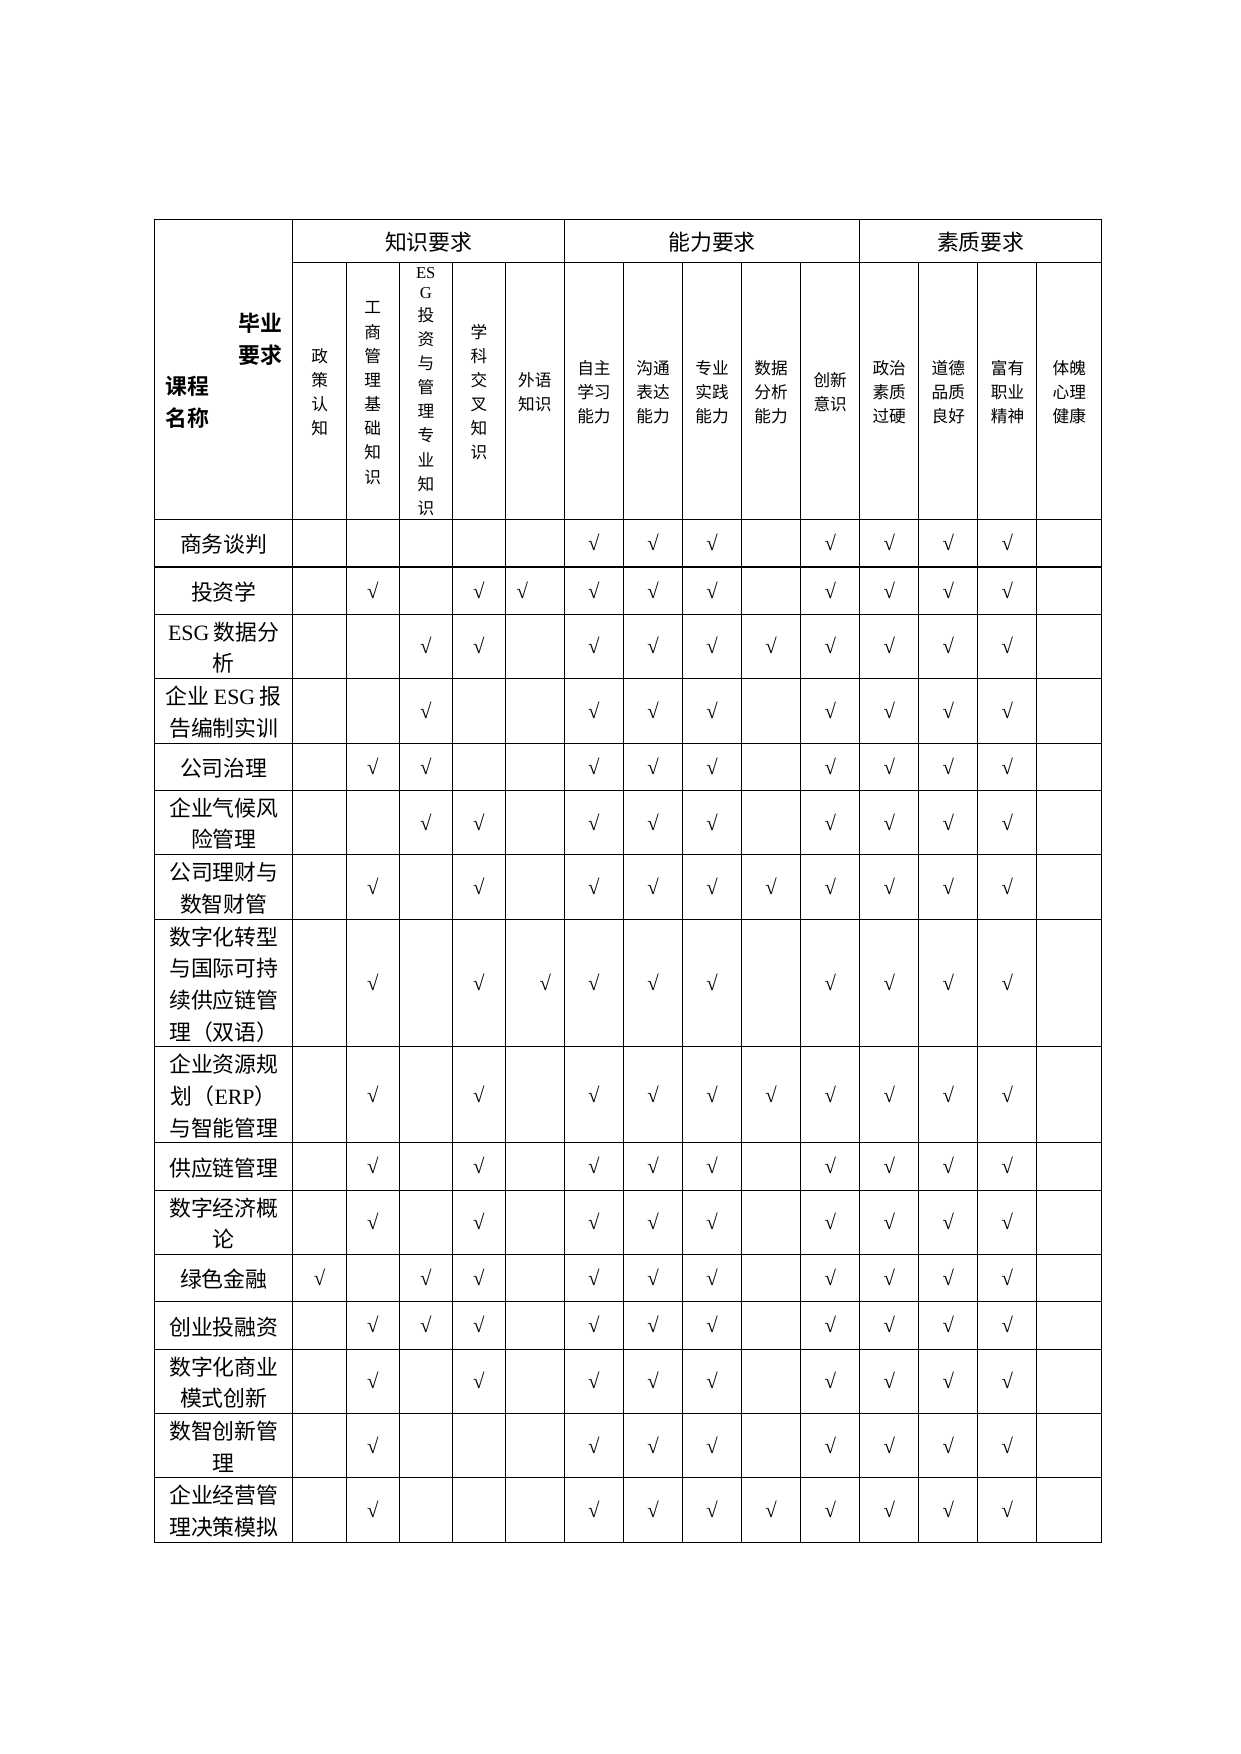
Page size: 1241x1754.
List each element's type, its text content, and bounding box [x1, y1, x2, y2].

table_cell [400, 1350, 452, 1413]
table_cell √ [347, 568, 399, 614]
table_cell 企业气候风险管理 [155, 791, 292, 854]
table_cell [1037, 1350, 1101, 1413]
table_cell [400, 1047, 452, 1142]
table_cell √ [978, 920, 1036, 1046]
table_cell √ [860, 1143, 918, 1189]
table_cell √ [624, 1478, 682, 1542]
table_cell √ [919, 1350, 977, 1413]
table_cell √ [453, 1255, 505, 1301]
table_cell √ [919, 791, 977, 854]
table_cell √ [978, 1478, 1036, 1542]
table_cell 公司治理 [155, 744, 292, 790]
table_cell √ [683, 615, 741, 678]
table_cell [1037, 920, 1101, 1046]
table_cell [293, 1143, 346, 1189]
table_cell √ [978, 791, 1036, 854]
table_cell √ [801, 1143, 859, 1189]
table_cell √ [565, 568, 623, 614]
table_cell √ [683, 1047, 741, 1142]
table_cell √ [565, 1143, 623, 1189]
table_cell √ [453, 1191, 505, 1254]
table_cell √ [624, 520, 682, 566]
table_cell [293, 1047, 346, 1142]
table_cell √ [624, 568, 682, 614]
table_cell [742, 1302, 800, 1348]
table_cell √ [293, 1255, 346, 1301]
table_cell √ [978, 615, 1036, 678]
table_cell √ [347, 1414, 399, 1477]
table_cell [742, 679, 800, 742]
table_cell [742, 568, 800, 614]
table_cell [1037, 679, 1101, 742]
table_cell √ [565, 1414, 623, 1477]
table_cell √ [347, 1191, 399, 1254]
table_cell √ [565, 1302, 623, 1348]
table_cell √ [453, 615, 505, 678]
table_cell √ [919, 1047, 977, 1142]
table_cell √ [565, 1478, 623, 1542]
table_cell [400, 1143, 452, 1189]
table_cell √ [565, 855, 623, 918]
table_cell √ [683, 1350, 741, 1413]
table_cell 政治素质过硬 [860, 263, 918, 519]
table_cell [506, 1302, 564, 1348]
table_cell [742, 791, 800, 854]
table_header 能力要求 [565, 220, 859, 262]
table_cell √ [453, 1350, 505, 1413]
table_cell [453, 744, 505, 790]
table_cell √ [860, 920, 918, 1046]
table_cell √ [400, 1255, 452, 1301]
table_cell √ [683, 1255, 741, 1301]
table_cell √ [624, 920, 682, 1046]
table_cell [293, 568, 346, 614]
table_cell 数字经济概论 [155, 1191, 292, 1254]
table_cell √ [860, 1191, 918, 1254]
table_cell √ [801, 568, 859, 614]
table_cell √ [801, 920, 859, 1046]
table_cell √ [919, 520, 977, 566]
table_cell √ [742, 615, 800, 678]
table_cell √ [565, 791, 623, 854]
table_cell [1037, 1414, 1101, 1477]
table_cell √ [801, 615, 859, 678]
table_cell √ [742, 855, 800, 918]
table_cell 政策认知 [293, 263, 346, 519]
table_cell √ [683, 855, 741, 918]
table_cell √ [978, 520, 1036, 566]
table_cell [1037, 1143, 1101, 1189]
table_cell [293, 744, 346, 790]
table_cell √ [683, 1143, 741, 1189]
table_cell 创新意识 [801, 263, 859, 519]
table_cell 供应链管理 [155, 1143, 292, 1189]
table_cell √ [919, 744, 977, 790]
table_cell √ [801, 1414, 859, 1477]
table_cell √ [624, 744, 682, 790]
table_cell √ [347, 1143, 399, 1189]
table_cell 工商管理基础知识 [347, 263, 399, 519]
table_cell √ [683, 1414, 741, 1477]
table_cell [742, 1143, 800, 1189]
table_cell √ [801, 1478, 859, 1542]
table_cell √ [624, 1047, 682, 1142]
table_cell [506, 1191, 564, 1254]
table_cell √ [400, 679, 452, 742]
table_cell [1037, 568, 1101, 614]
table_cell [506, 1414, 564, 1477]
table_cell √ [919, 855, 977, 918]
table_cell √ [860, 1478, 918, 1542]
table_cell √ [919, 1143, 977, 1189]
table_cell √ [506, 568, 564, 614]
table_cell [347, 615, 399, 678]
table_cell [1037, 744, 1101, 790]
table_cell [506, 615, 564, 678]
table_cell [1037, 1478, 1101, 1542]
table_cell 企业经营管理决策模拟 [155, 1478, 292, 1542]
table_cell ESG投资与管理专业知识 [400, 263, 452, 519]
table_cell [506, 1350, 564, 1413]
table_cell [742, 1191, 800, 1254]
table_cell √ [801, 791, 859, 854]
table_cell √ [860, 1414, 918, 1477]
table_cell √ [565, 520, 623, 566]
table_cell 投资学 [155, 568, 292, 614]
table_cell [400, 855, 452, 918]
table_cell [400, 568, 452, 614]
table_cell [293, 1414, 346, 1477]
table_cell √ [683, 679, 741, 742]
table_cell √ [400, 615, 452, 678]
table_cell √ [453, 1143, 505, 1189]
table_cell √ [860, 1255, 918, 1301]
table_cell [293, 1350, 346, 1413]
table_cell [400, 1414, 452, 1477]
table_cell [742, 1350, 800, 1413]
table_cell √ [683, 1478, 741, 1542]
table_cell √ [683, 1191, 741, 1254]
table_cell √ [347, 1047, 399, 1142]
table_cell √ [742, 1478, 800, 1542]
table_cell 创业投融资 [155, 1302, 292, 1348]
table_cell [293, 520, 346, 566]
table_cell √ [565, 1255, 623, 1301]
table_cell [742, 1255, 800, 1301]
table_cell √ [565, 1350, 623, 1413]
table_cell √ [919, 1191, 977, 1254]
table_cell [347, 791, 399, 854]
table_cell [347, 679, 399, 742]
table_cell 体魄心理健康 [1037, 263, 1101, 519]
table_cell √ [453, 1302, 505, 1348]
table_cell √ [801, 1191, 859, 1254]
table_cell [400, 1478, 452, 1542]
table_cell √ [400, 744, 452, 790]
table_cell √ [801, 1350, 859, 1413]
table_cell √ [624, 1302, 682, 1348]
table_cell √ [565, 679, 623, 742]
table_cell √ [347, 744, 399, 790]
table_cell [293, 1191, 346, 1254]
table_cell √ [347, 1478, 399, 1542]
table_cell [400, 920, 452, 1046]
table_cell 企业资源规划（ERP）与智能管理 [155, 1047, 292, 1142]
table_cell √ [624, 1350, 682, 1413]
table_cell [293, 679, 346, 742]
table_cell √ [801, 520, 859, 566]
table_cell 专业实践能力 [683, 263, 741, 519]
table_cell [1037, 615, 1101, 678]
table_header 知识要求 [293, 220, 564, 262]
table_cell 企业ESG报告编制实训 [155, 679, 292, 742]
table_cell [506, 1143, 564, 1189]
table_cell √ [978, 1350, 1036, 1413]
table_cell [506, 1478, 564, 1542]
table_cell √ [453, 855, 505, 918]
table_cell [506, 744, 564, 790]
table_cell [453, 520, 505, 566]
table_cell [453, 1414, 505, 1477]
table_cell [453, 1478, 505, 1542]
table_cell [1037, 1302, 1101, 1348]
table_cell √ [624, 791, 682, 854]
table_cell √ [400, 1302, 452, 1348]
table_cell 沟通表达能力 [624, 263, 682, 519]
table_cell √ [860, 855, 918, 918]
table_cell √ [453, 568, 505, 614]
table_cell √ [565, 1047, 623, 1142]
table_cell [293, 1302, 346, 1348]
table_cell √ [860, 1302, 918, 1348]
table_cell √ [347, 1350, 399, 1413]
table_cell 数智创新管理 [155, 1414, 292, 1477]
table_cell [742, 1414, 800, 1477]
table_cell √ [919, 1302, 977, 1348]
table_cell √ [978, 679, 1036, 742]
table_cell ESG数据分析 [155, 615, 292, 678]
table_cell [506, 679, 564, 742]
table_cell √ [919, 615, 977, 678]
table_cell 富有职业精神 [978, 263, 1036, 519]
table_cell √ [565, 1191, 623, 1254]
table_cell √ [453, 1047, 505, 1142]
table_cell √ [860, 568, 918, 614]
table_cell [400, 520, 452, 566]
table_header 素质要求 [860, 220, 1101, 262]
table_cell 公司理财与数智财管 [155, 855, 292, 918]
table_cell [347, 1255, 399, 1301]
table_cell √ [978, 855, 1036, 918]
table_cell [453, 679, 505, 742]
table_cell √ [683, 791, 741, 854]
table_cell [293, 791, 346, 854]
table_cell [1037, 1191, 1101, 1254]
table_cell √ [978, 1047, 1036, 1142]
table_cell √ [453, 791, 505, 854]
table_cell √ [624, 1191, 682, 1254]
table_cell √ [347, 920, 399, 1046]
table_cell √ [919, 1255, 977, 1301]
table_cell √ [347, 1302, 399, 1348]
table_cell [742, 520, 800, 566]
table_cell √ [919, 679, 977, 742]
table_cell √ [347, 855, 399, 918]
table_cell √ [860, 615, 918, 678]
table_cell √ [742, 1047, 800, 1142]
table_cell √ [801, 679, 859, 742]
table_cell √ [624, 1255, 682, 1301]
table_cell √ [919, 1414, 977, 1477]
table_cell √ [683, 520, 741, 566]
table_cell 道德品质良好 [919, 263, 977, 519]
table_cell √ [624, 855, 682, 918]
table_cell √ [565, 744, 623, 790]
table_cell [1037, 1047, 1101, 1142]
table_cell √ [978, 744, 1036, 790]
table_cell [506, 520, 564, 566]
table_cell 数字化转型与国际可持续供应链管理（双语） [155, 920, 292, 1046]
table_cell [1037, 855, 1101, 918]
table_cell √ [860, 679, 918, 742]
table_cell [293, 1478, 346, 1542]
table_cell √ [919, 568, 977, 614]
table_cell √ [801, 1302, 859, 1348]
table_cell √ [683, 744, 741, 790]
table_cell √ [919, 920, 977, 1046]
table_cell 商务谈判 [155, 520, 292, 566]
table_cell √ [683, 1302, 741, 1348]
table_cell 数字化商业模式创新 [155, 1350, 292, 1413]
table_cell √ [683, 920, 741, 1046]
table_cell 自主学习能力 [565, 263, 623, 519]
table_cell √ [683, 568, 741, 614]
table_cell [1037, 1255, 1101, 1301]
table_cell √ [453, 920, 505, 1046]
table_header 毕业 要求 课程 名称 [155, 220, 292, 519]
table_cell √ [565, 920, 623, 1046]
table_cell [506, 1255, 564, 1301]
table_cell [506, 855, 564, 918]
table_cell [400, 1191, 452, 1254]
table_cell 绿色金融 [155, 1255, 292, 1301]
table_cell √ [624, 615, 682, 678]
table_cell √ [624, 679, 682, 742]
table_cell √ [860, 1047, 918, 1142]
table_cell 外语知识 [506, 263, 564, 519]
table_cell [293, 615, 346, 678]
table_cell √ [400, 791, 452, 854]
table_cell √ [801, 855, 859, 918]
table_cell √ [801, 1047, 859, 1142]
table_cell 数据分析能力 [742, 263, 800, 519]
table_cell √ [978, 568, 1036, 614]
table_cell √ [565, 615, 623, 678]
table_cell [1037, 520, 1101, 566]
table_cell [506, 1047, 564, 1142]
table_cell √ [506, 920, 564, 1046]
table_cell √ [978, 1255, 1036, 1301]
table_cell [1037, 791, 1101, 854]
table_cell √ [860, 520, 918, 566]
table_cell √ [624, 1414, 682, 1477]
table_cell √ [860, 791, 918, 854]
table_cell [347, 520, 399, 566]
table_cell √ [860, 1350, 918, 1413]
table_cell √ [978, 1302, 1036, 1348]
table_cell √ [860, 744, 918, 790]
table_cell √ [919, 1478, 977, 1542]
table_cell √ [978, 1143, 1036, 1189]
table_cell [742, 920, 800, 1046]
table_cell √ [801, 744, 859, 790]
table_cell √ [624, 1143, 682, 1189]
table_cell 学科交叉知识 [453, 263, 505, 519]
table_cell [742, 744, 800, 790]
table_cell [506, 791, 564, 854]
table_cell [293, 855, 346, 918]
table_cell √ [801, 1255, 859, 1301]
table_cell [293, 920, 346, 1046]
table_cell √ [978, 1191, 1036, 1254]
table_cell √ [978, 1414, 1036, 1477]
